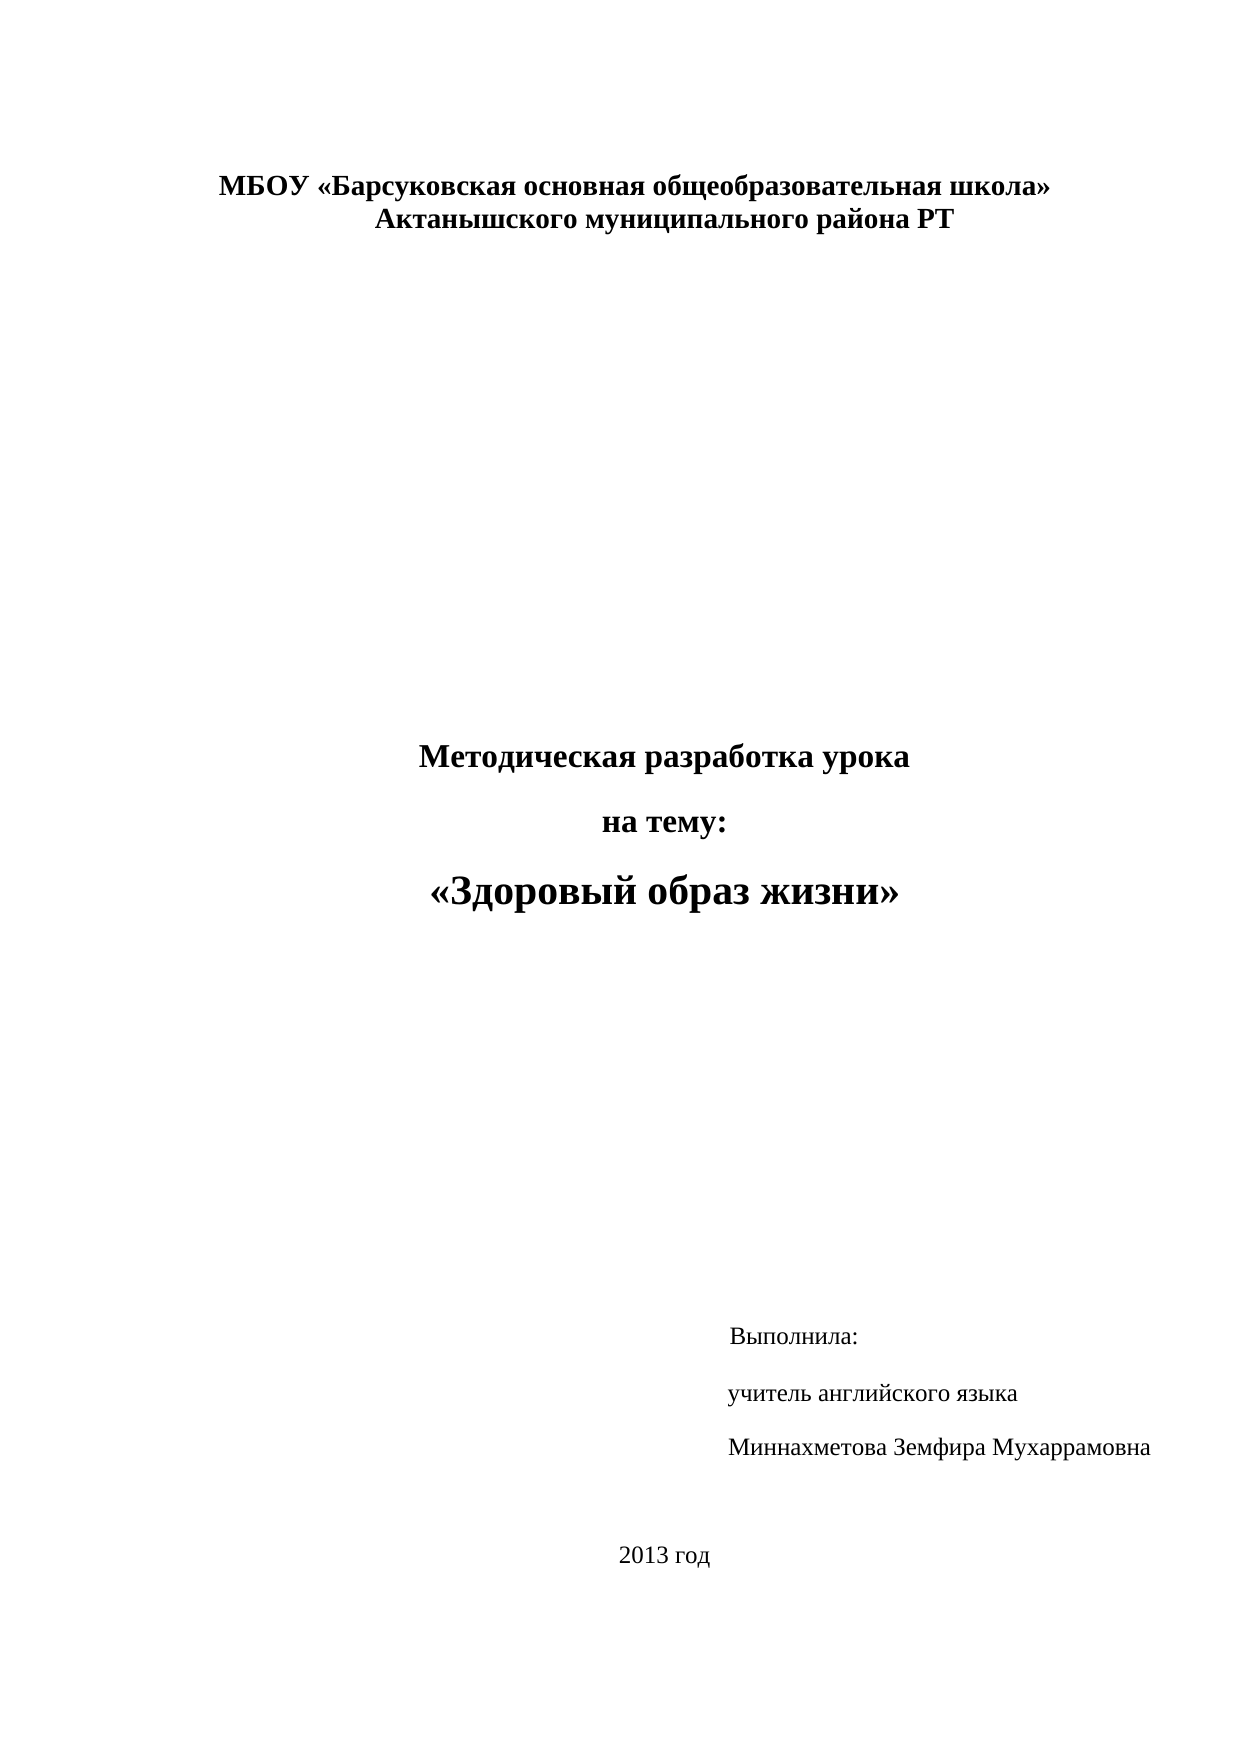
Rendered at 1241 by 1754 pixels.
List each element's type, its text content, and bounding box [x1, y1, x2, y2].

text «Здоровый образ жизни» [177, 866, 1152, 914]
text 2013 год [177, 1540, 1152, 1568]
subtitle МБОУ «Барсуковская основная общеобразовательная школа» [177, 168, 1093, 202]
text Выполнила: [177, 1321, 1152, 1350]
text на тему: [177, 801, 1152, 839]
text Методическая разработка урока [177, 736, 1152, 774]
text Миннахметова Земфира Мухаррамовна [177, 1432, 1152, 1461]
text учитель английского языка [177, 1378, 1152, 1407]
text Актанышского муниципального района РТ [177, 202, 1152, 235]
